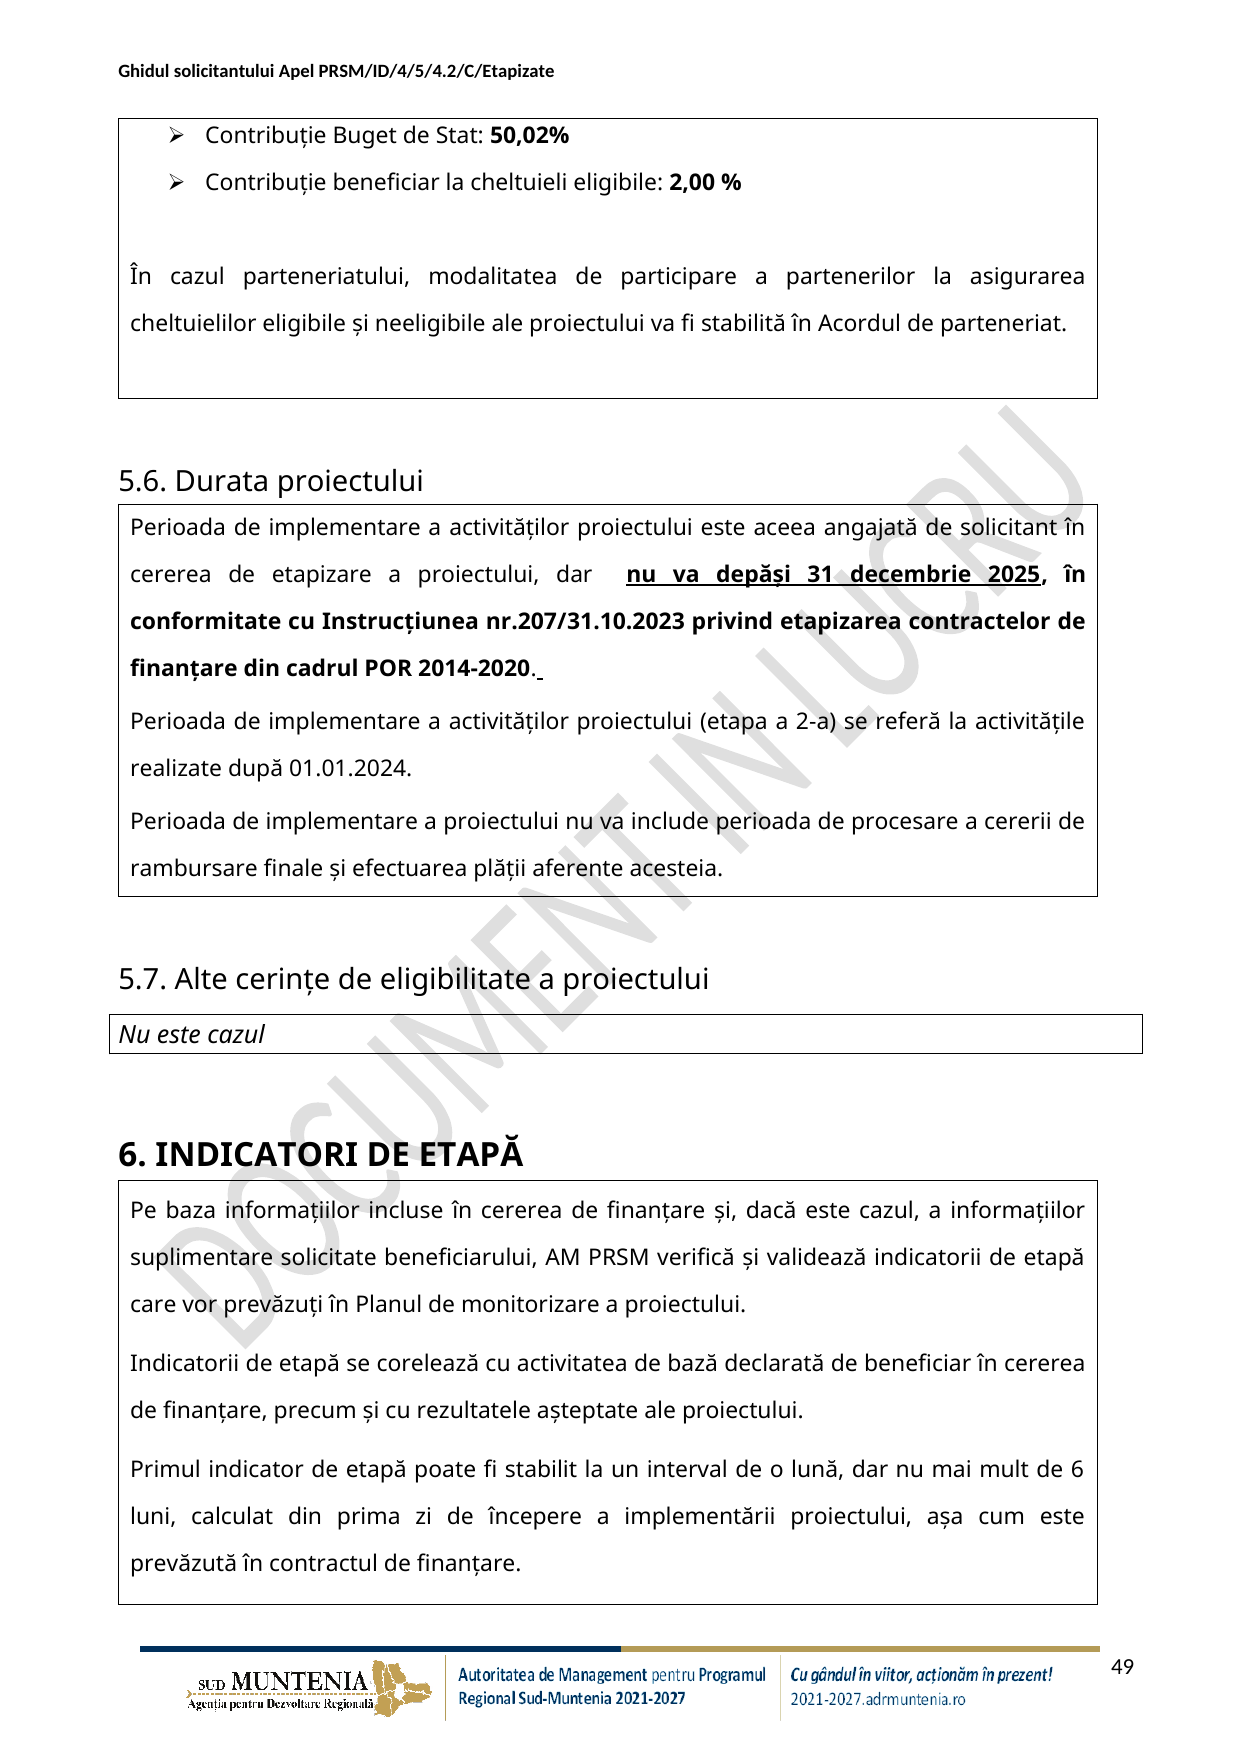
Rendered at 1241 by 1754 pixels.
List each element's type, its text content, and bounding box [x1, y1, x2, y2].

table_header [119, 119, 1097, 398]
table_header Perioada de implementare a activităților proiectului este aceea angajată de solicitant în cererea de etapizare a proiectului, dar nu va depăși 31 decembrie 2025, în conformitate cu Instrucțiunea nr.207/31.10.2023 privind etapizarea contractelor de finanțare din cadrul POR 2014-2020. Perioada de implementare a activităților proiectului (etapa a 2-a) se referă la activitățile realizate după 01.01.2024. Perioada de implementare a proiectului nu va include perioada de procesare a cererii de rambursare finale și efectuarea plății aferente acesteia. [119, 505, 1097, 896]
subtitle 5.6. Durata proiectului [118, 461, 1134, 500]
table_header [119, 1181, 1097, 1604]
text Nu este cazul [110, 1015, 1142, 1053]
subtitle 5.7. Alte cerințe de eligibilitate a proiectului [118, 959, 1134, 998]
subtitle 6. INDICATORI DE ETAPĂ [118, 1131, 1134, 1177]
picture [140, 1646, 1100, 1721]
